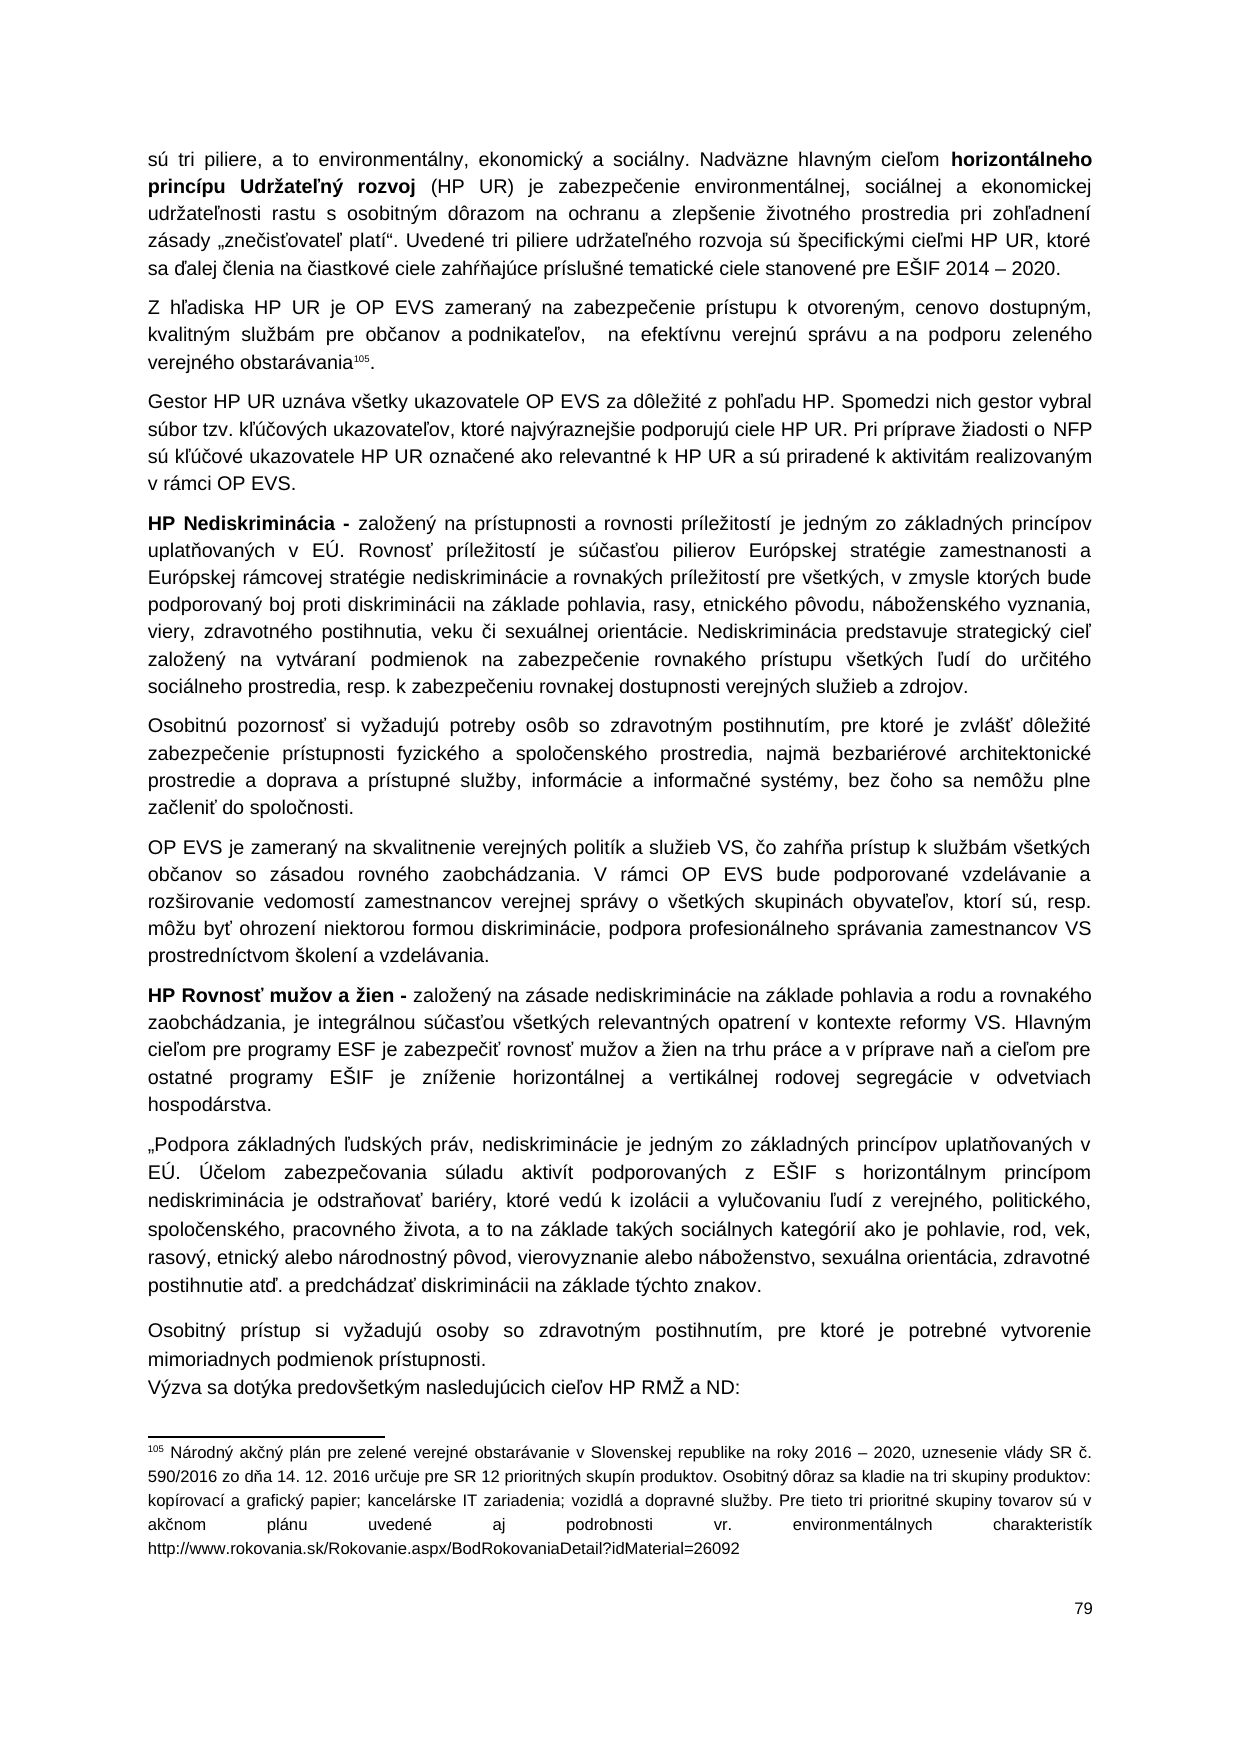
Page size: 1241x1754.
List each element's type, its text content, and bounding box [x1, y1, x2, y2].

text Gestor HP UR uznáva všetky ukazovatele OP EVS za dôležité z pohľadu HP. Spomedzi nich gestor vybral súbor tzv. kľúčových ukazovateľov, ktoré najvýraznejšie podporujú ciele HP UR. Pri príprave žiadosti o NFP sú kľúčové ukazovatele HP UR označené ako relevantné k HP UR a sú priradené k aktivitám realizovaným v rámci OP EVS. [148, 390, 1092, 494]
text Osobitnú pozornosť si vyžadujú potreby osôb so zdravotným postihnutím, pre ktoré je zvlášť dôležité zabezpečenie prístupnosti fyzického a spoločenského prostredia, najmä bezbariérové architektonické prostredie a doprava a prístupné služby, informácie a informačné systémy, bez čoho sa nemôžu plne začleniť do spoločnosti. [148, 714, 1092, 818]
text OP EVS je zameraný na skvalitnenie verejných politík a služieb VS, čo zahŕňa prístup k službám všetkých občanov so zásadou rovného zaobchádzania. V rámci OP EVS bude podporované vzdelávanie a rozširovanie vedomostí zamestnancov verejnej správy o všetkých skupinách obyvateľov, ktorí sú, resp. môžu byť ohrození niektorou formou diskriminácie, podpora profesionálneho správania zamestnancov VS prostredníctvom školení a vzdelávania. [148, 836, 1092, 967]
text Osobitný prístup si vyžadujú osoby so zdravotným postihnutím, pre ktoré je potrebné vytvorenie mimoriadnych podmienok prístupnosti. [148, 1319, 1092, 1370]
text „Podpora základných ľudských práv, nediskriminácie je jedným zo základných princípov uplatňovaných v EÚ. Účelom zabezpečovania súladu aktivít podporovaných z EŠIF s horizontálnym princípom nediskriminácia je odstraňovať bariéry, ktoré vedú k izolácii a vylučovaniu ľudí z verejného, politického, spoločenského, pracovného života, a to na základe takých sociálnych kategórií ako je pohlavie, rod, vek, rasový, etnický alebo národnostný pôvod, vierovyznanie alebo náboženstvo, sexuálna orientácia, zdravotné postihnutie atď. a predchádzať diskriminácii na základe týchto znakov. [148, 1132, 1092, 1297]
text HP Nediskriminácia - založený na prístupnosti a rovnosti príležitostí je jedným zo základných princípov uplatňovaných v EÚ. Rovnosť príležitostí je súčasťou pilierov Európskej stratégie zamestnanosti a Európskej rámcovej stratégie nediskriminácie a rovnakých príležitostí pre všetkých, v zmysle ktorých bude podporovaný boj proti diskriminácii na základe pohlavia, rasy, etnického pôvodu, náboženského vyznania, viery, zdravotného postihnutia, veku či sexuálnej orientácie. Nediskriminácia predstavuje strategický cieľ založený na vytváraní podmienok na zabezpečenie rovnakého prístupu všetkých ľudí do určitého sociálneho prostredia, resp. k zabezpečeniu rovnakej dostupnosti verejných služieb a zdrojov. [148, 511, 1092, 697]
text Z hľadiska HP UR je OP EVS zameraný na zabezpečenie prístupu k otvoreným, cenovo dostupným, kvalitným službám pre občanov a podnikateľov, na efektívnu verejnú správu a na podporu zeleného verejného obstarávania. [148, 296, 1092, 373]
text Výzva sa dotýka predovšetkým nasledujúcich cieľov HP RMŽ a ND: [148, 1376, 1092, 1398]
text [148, 148, 1092, 279]
text HP Rovnosť mužov a žien - založený na zásade nediskriminácie na základe pohlavia a rodu a rovnakého zaobchádzania, je integrálnou súčasťou všetkých relevantných opatrení v kontexte reformy VS. Hlavným cieľom pre programy ESF je zabezpečiť rovnosť mužov a žien na trhu práce a v príprave naň a cieľom pre ostatné programy EŠIF je zníženie horizontálnej a vertikálnej rodovej segregácie v odvetviach hospodárstva. [148, 984, 1092, 1115]
